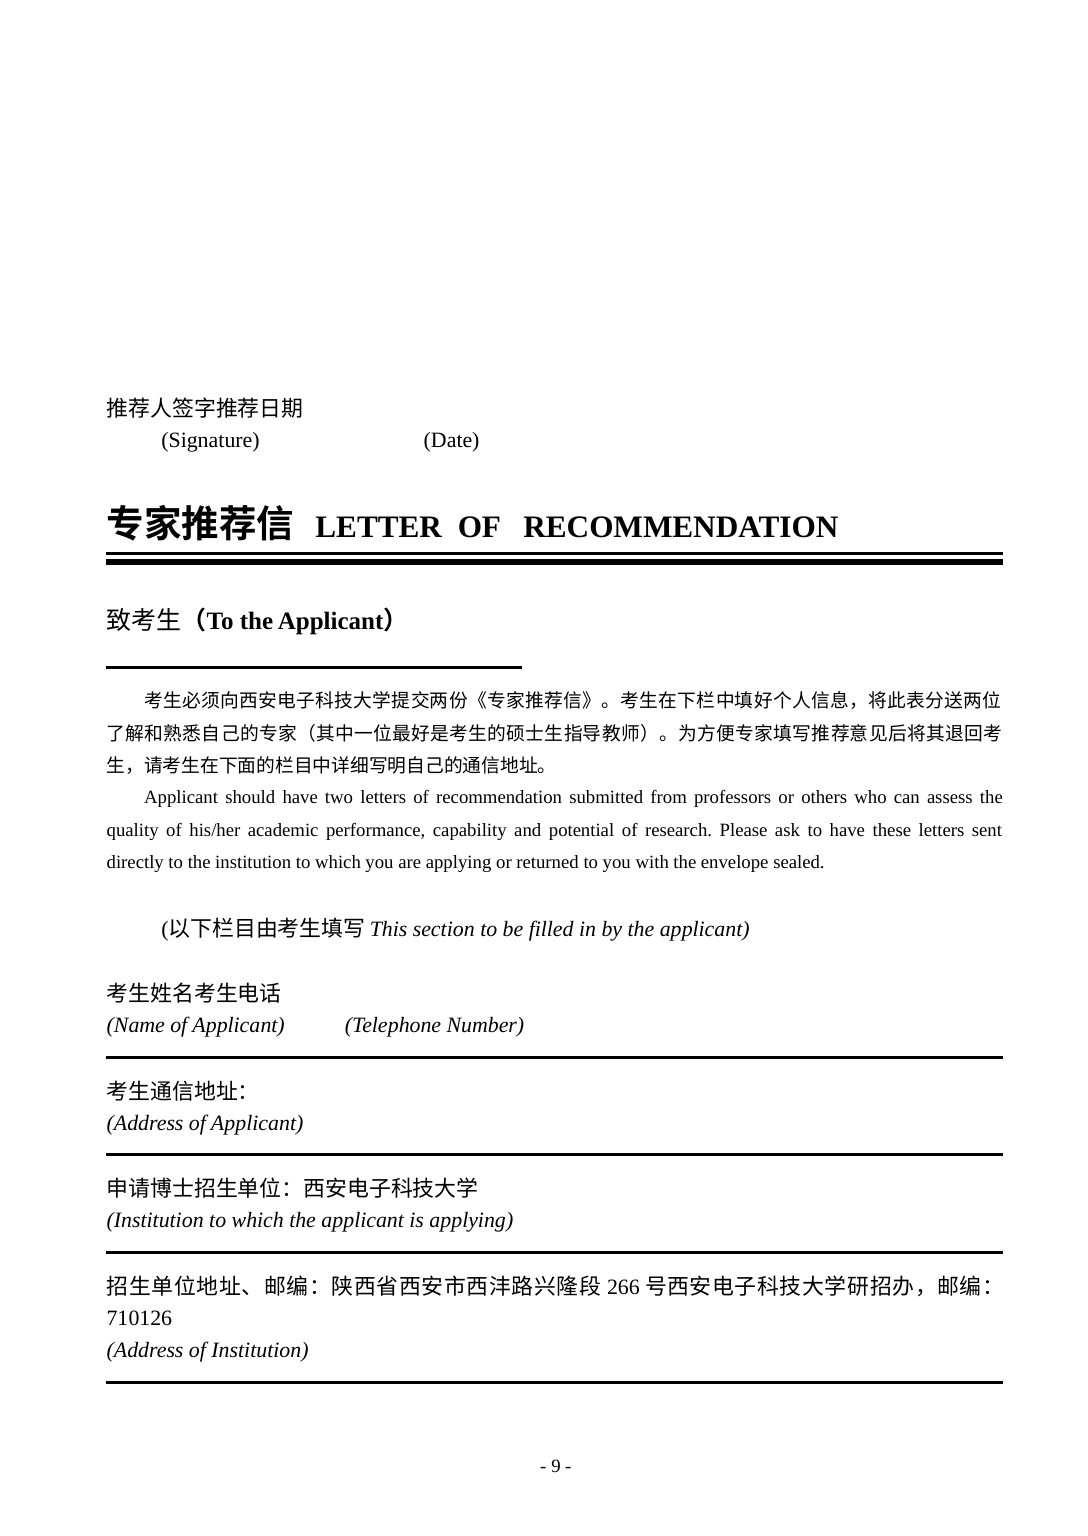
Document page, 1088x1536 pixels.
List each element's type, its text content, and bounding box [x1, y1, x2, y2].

text 考生姓名考生电话 [106, 976, 1005, 1008]
text 考生通信地址： [106, 1073, 1005, 1106]
text 考生必须向西安电子科技大学提交两份《专家推荐信》。考生在下栏中填好个人信息，将此表分送两位了解和熟悉自己的专家（其中一位最好是考生的硕士生指导教师）。为方便专家填写推荐意见后将其退回考生，请考生在下面的栏目中详细写明自己的通信地址。 [106, 683, 1005, 781]
text (Institution to which the applicant is applying) [106, 1203, 1005, 1236]
text 致考生（To the Applicant） [106, 586, 1005, 651]
text 招生单位地址、邮编：陕西省西安市西沣路兴隆段266号西安电子科技大学研招办，邮编：710126 [106, 1268, 1005, 1333]
text Applicant should have two letters of recommendation submitted from professors or others who can assess the quality of his/her academic performance, capability and potential of research. Please ask to have these letters sent directly to the institution to which you are applying or returned to you with the envelope sealed. [106, 781, 1005, 878]
text 申请博士招生单位：西安电子科技大学 [106, 1171, 1005, 1203]
text (以下栏目由考生填写This section to be filled in by the applicant) [106, 911, 1005, 943]
text (Address of Institution) [106, 1333, 1005, 1366]
text 专家推荐信 LETTER OF RECOMMENDATION [106, 488, 1005, 553]
text (Signature) (Date) [106, 423, 1005, 456]
text (Address of Applicant) [106, 1106, 1005, 1138]
text 推荐人签字推荐日期 [106, 391, 1005, 423]
text (Name of Applicant) (Telephone Number) [106, 1008, 1005, 1041]
